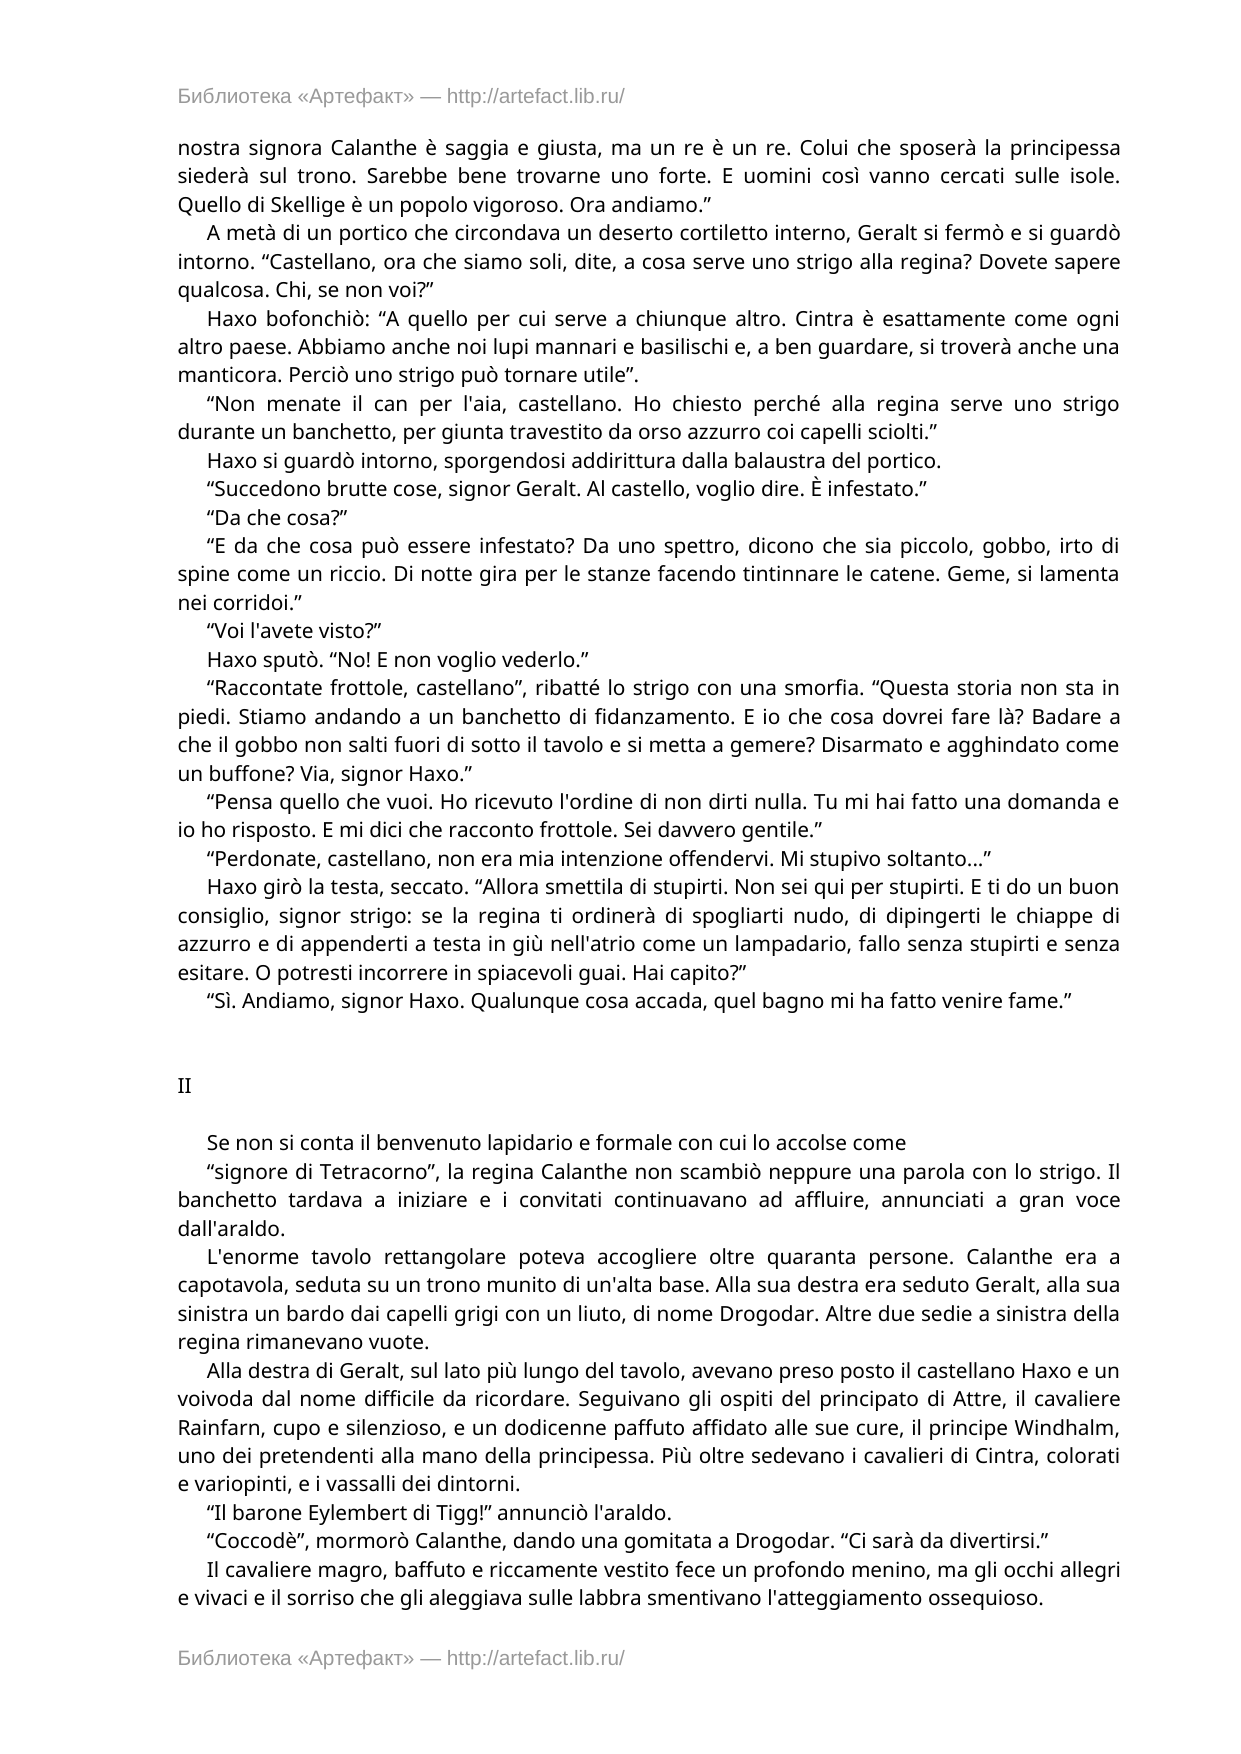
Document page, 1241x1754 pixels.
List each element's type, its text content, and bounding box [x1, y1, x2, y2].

text Haxo bofonchiò: “A quello per cui serve a chiunque altro. Cintra è esattamente come ogni altro paese. Abbiamo anche noi lupi mannari e basilischi e, a ben guardare, si troverà anche una manticora. Perciò uno strigo può tornare utile”. [177, 304, 1122, 389]
text Haxo sputò. “No! E non voglio vederlo.” [177, 645, 1122, 673]
text “Raccontate frottole, castellano”, ribatté lo strigo con una smorfia. “Questa storia non sta in piedi. Stiamo andando a un banchetto di fidanzamento. E io che cosa dovrei fare là? Badare a che il gobbo non salti fuori di sotto il tavolo e si metta a gemere? Disarmato e agghindato come un buffone? Via, signor Haxo.” [177, 673, 1122, 787]
text L'enorme tavolo rettangolare poteva accogliere oltre quaranta persone. Calanthe era a capotavola, seduta su un trono munito di un'alta base. Alla sua destra era seduto Geralt, alla sua sinistra un bardo dai capelli grigi con un liuto, di nome Drogodar. Altre due sedie a sinistra della regina rimanevano vuote. [177, 1242, 1122, 1356]
text “Non menate il can per l'aia, castellano. Ho chiesto perché alla regina serve uno strigo durante un banchetto, per giunta travestito da orso azzurro coi capelli sciolti.” [177, 389, 1122, 446]
text “signore di Tetracorno”, la regina Calanthe non scambiò neppure una parola con lo strigo. Il banchetto tardava a iniziare e i convitati continuavano ad affluire, annunciati a gran voce dall'araldo. [177, 1157, 1122, 1242]
text Haxo si guardò intorno, sporgendosi addirittura dalla balaustra del portico. [177, 446, 1122, 474]
text Alla destra di Geralt, sul lato più lungo del tavolo, avevano preso posto il castellano Haxo e un voivoda dal nome difficile da ricordare. Seguivano gli ospiti del principato di Attre, il cavaliere Rainfarn, cupo e silenzioso, e un dodicenne paffuto affidato alle sue cure, il principe Windhalm, uno dei pretendenti alla mano della principessa. Più oltre sedevano i cavalieri di Cintra, colorati e variopinti, e i vassalli dei dintorni. [177, 1356, 1122, 1498]
text Se non si conta il benvenuto lapidario e formale con cui lo accolse come [177, 1128, 1122, 1157]
text “E da che cosa può essere infestato? Da uno spettro, dicono che sia piccolo, gobbo, irto di spine come un riccio. Di notte gira per le stanze facendo tintinnare le catene. Geme, si lamenta nei corridoi.” [177, 531, 1122, 616]
text Haxo girò la testa, seccato. “Allora smettila di stupirti. Non sei qui per stupirti. E ti do un buon consiglio, signor strigo: se la regina ti ordinerà di spogliarti nudo, di dipingerti le chiappe di azzurro e di appenderti a testa in giù nell'atrio come un lampadario, fallo senza stupirti e senza esitare. O potresti incorrere in spiacevoli guai. Hai capito?” [177, 872, 1122, 986]
text II [177, 1071, 1122, 1100]
text “Pensa quello che vuoi. Ho ricevuto l'ordine di non dirti nulla. Tu mi hai fatto una domanda e io ho risposto. E mi dici che racconto frottole. Sei davvero gentile.” [177, 787, 1122, 844]
text “Coccodè”, mormorò Calanthe, dando una gomitata a Drogodar. “Ci sarà da divertirsi.” [177, 1526, 1122, 1555]
text A metà di un portico che circondava un deserto cortiletto interno, Geralt si fermò e si guardò intorno. “Castellano, ora che siamo soli, dite, a cosa serve uno strigo alla regina? Dovete sapere qualcosa. Chi, se non voi?” [177, 218, 1122, 304]
text Il cavaliere magro, baffuto e riccamente vestito fece un profondo menino, ma gli occhi allegri e vivaci e il sorriso che gli aleggiava sulle labbra smentivano l'atteggiamento ossequioso. [177, 1555, 1122, 1612]
text “Succedono brutte cose, signor Geralt. Al castello, voglio dire. È infestato.” [177, 474, 1122, 503]
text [177, 133, 1122, 218]
text “Il barone Eylembert di Tigg!” annunciò l'araldo. [177, 1498, 1122, 1526]
text “Da che cosa?” [177, 503, 1122, 531]
text “Perdonate, castellano, non era mia intenzione offendervi. Mi stupivo soltanto...” [177, 844, 1122, 872]
text “Voi l'avete visto?” [177, 616, 1122, 645]
text “Sì. Andiamo, signor Haxo. Qualunque cosa accada, quel bagno mi ha fatto venire fame.” [177, 986, 1122, 1014]
